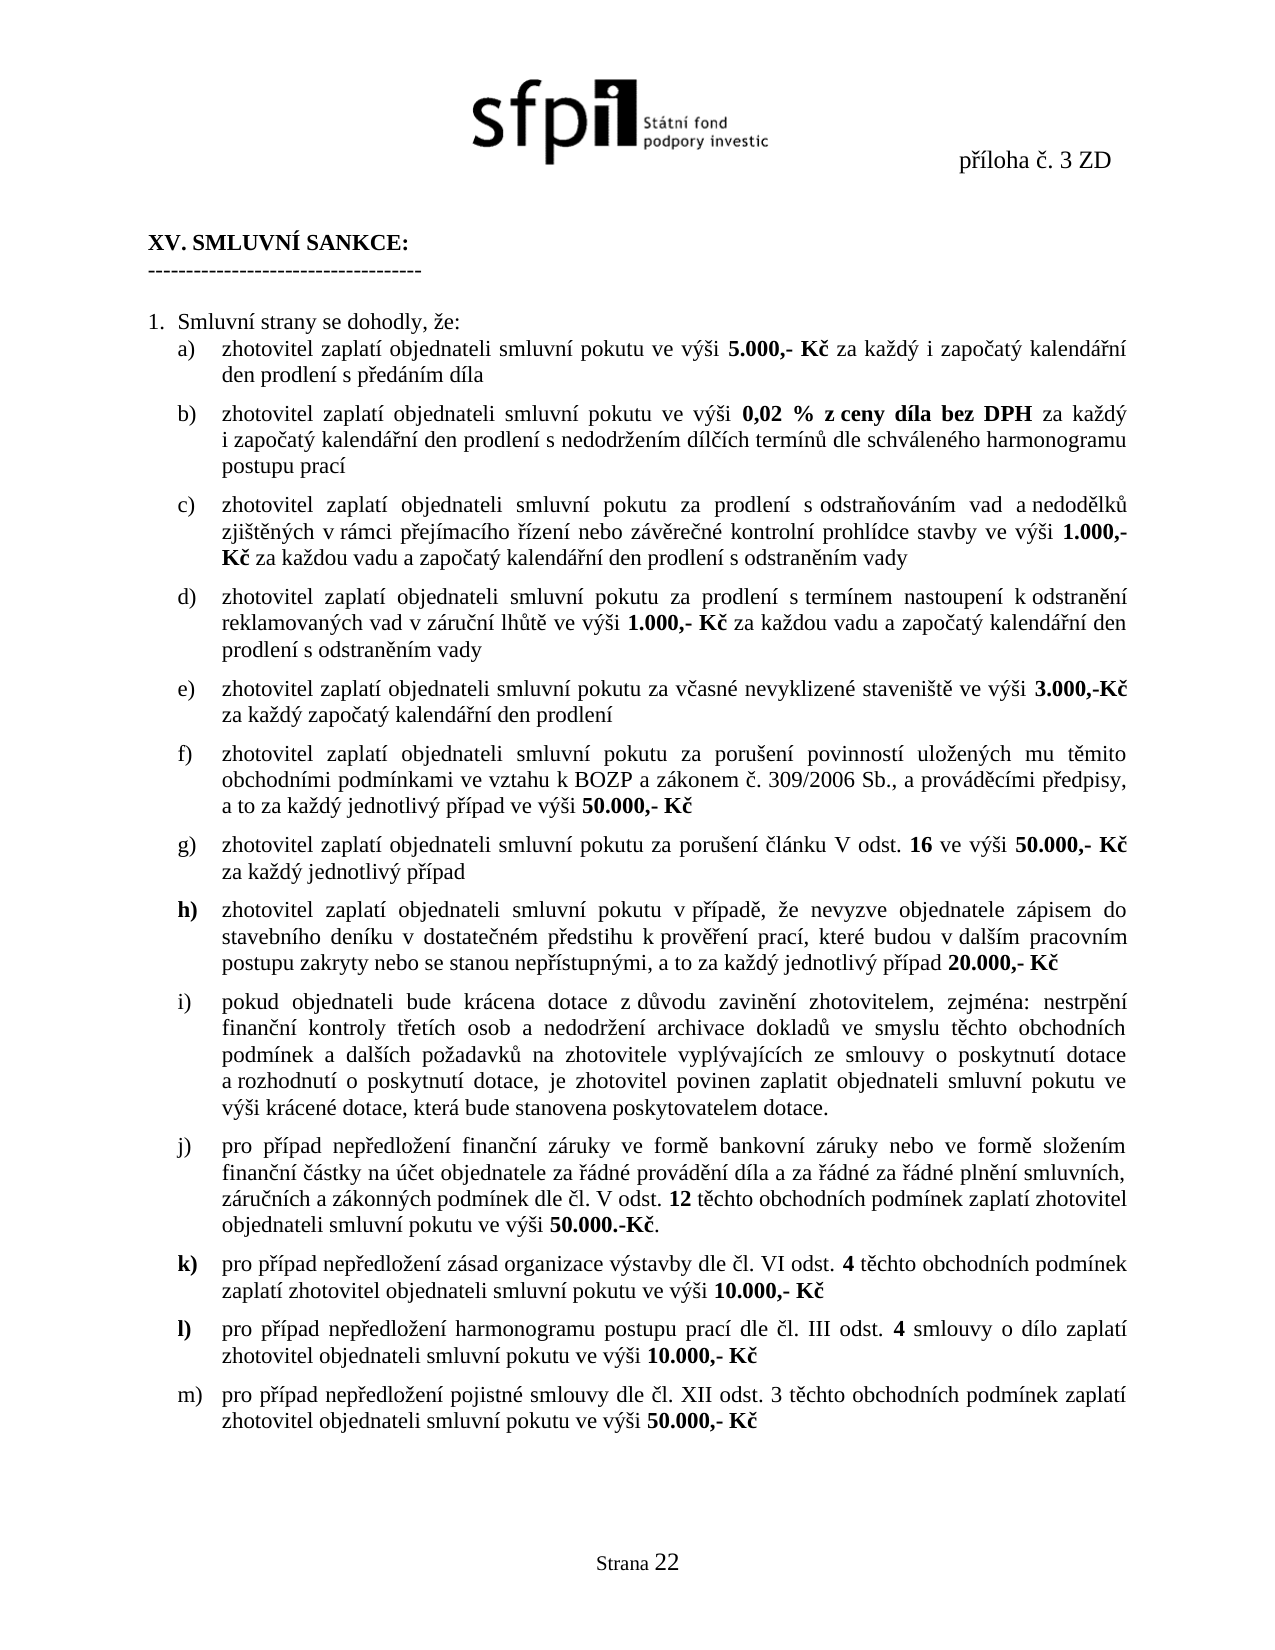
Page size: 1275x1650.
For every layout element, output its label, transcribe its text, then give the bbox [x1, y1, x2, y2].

list pro případ nepředložení zásad organizace výstavby dle čl. VI odst. 4 těchto obchodních podmínek zaplatí zhotovitel objednateli smluvní pokutu ve výši 10.000,- Kč [177, 1250, 1127, 1303]
list zhotovitel zaplatí objednateli smluvní pokutu za prodlení s termínem nastoupení k odstranění reklamovaných vad v záruční lhůtě ve výši 1.000,- Kč za každou vadu a započatý kalendářní den prodlení s odstraněním vady [177, 583, 1127, 662]
list zhotovitel zaplatí objednateli smluvní pokutu za včasné nevyklizené staveniště ve výši 3.000,-Kč za každý započatý kalendářní den prodlení [177, 674, 1127, 727]
list zhotovitel zaplatí objednateli smluvní pokutu ve výši 5.000,- Kč za každý i započatý kalendářní den prodlení s předáním díla [177, 335, 1127, 387]
text 1. Smluvní strany se dohodly, že: [148, 308, 1127, 335]
list pro případ nepředložení pojistné smlouvy dle čl. XII odst. 3 těchto obchodních podmínek zaplatí zhotovitel objednateli smluvní pokutu ve výši 50.000,- Kč [177, 1381, 1127, 1433]
list pro případ nepředložení finanční záruky ve formě bankovní záruky nebo ve formě složením finanční částky na účet objednatele za řádné provádění díla a za řádné za řádné plnění smluvních, záručních a zákonných podmínek dle čl. V odst. 12 těchto obchodních podmínek zaplatí zhotovitel objednateli smluvní pokutu ve výši 50.000.-Kč. [177, 1132, 1127, 1238]
list pro případ nepředložení harmonogramu postupu prací dle čl. III odst. 4 smlouvy o dílo zaplatí zhotovitel objednateli smluvní pokutu ve výši 10.000,- Kč [177, 1316, 1127, 1368]
list zhotovitel zaplatí objednateli smluvní pokutu za porušení povinností uložených mu těmito obchodními podmínkami ve vztahu k BOZP a zákonem č. 309/2006 Sb., a prováděcími předpisy, a to za každý jednotlivý případ ve výši 50.000,- Kč [177, 740, 1127, 819]
text ------------------------------------ [148, 256, 1137, 282]
list zhotovitel zaplatí objednateli smluvní pokutu za prodlení s odstraňováním vad a nedodělků zjištěných v rámci přejímacího řízení nebo závěrečné kontrolní prohlídce stavby ve výši 1.000,- Kč za každou vadu a započatý kalendářní den prodlení s odstraněním vady [177, 491, 1127, 571]
list zhotovitel zaplatí objednateli smluvní pokutu za porušení článku V odst. 16 ve výši 50.000,- Kč za každý jednotlivý případ [177, 831, 1127, 884]
list pokud objednateli bude krácena dotace z důvodu zavinění zhotovitelem, zejména: nestrpění finanční kontroly třetích osob a nedodržení archivace dokladů ve smyslu těchto obchodních podmínek a dalších požadavků na zhotovitele vyplývajících ze smlouvy o poskytnutí dotace a rozhodnutí o poskytnutí dotace, je zhotovitel povinen zaplatit objednateli smluvní pokutu ve výši krácené dotace, která bude stanovena poskytovatelem dotace. [177, 988, 1127, 1120]
picture [470, 73, 771, 169]
text XV. SMLUVNÍ SANKCE: [148, 229, 1137, 256]
list zhotovitel zaplatí objednateli smluvní pokutu v případě, že nevyzve objednatele zápisem do stavebního deníku v dostatečném předstihu k prověření prací, které budou v dalším pracovním postupu zakryty nebo se stanou nepřístupnými, a to za každý jednotlivý případ 20.000,- Kč [177, 897, 1127, 976]
list zhotovitel zaplatí objednateli smluvní pokutu ve výši 0,02 % z ceny díla bez DPH za každý i započatý kalendářní den prodlení s nedodržením dílčích termínů dle schváleného harmonogramu postupu prací [177, 400, 1127, 479]
